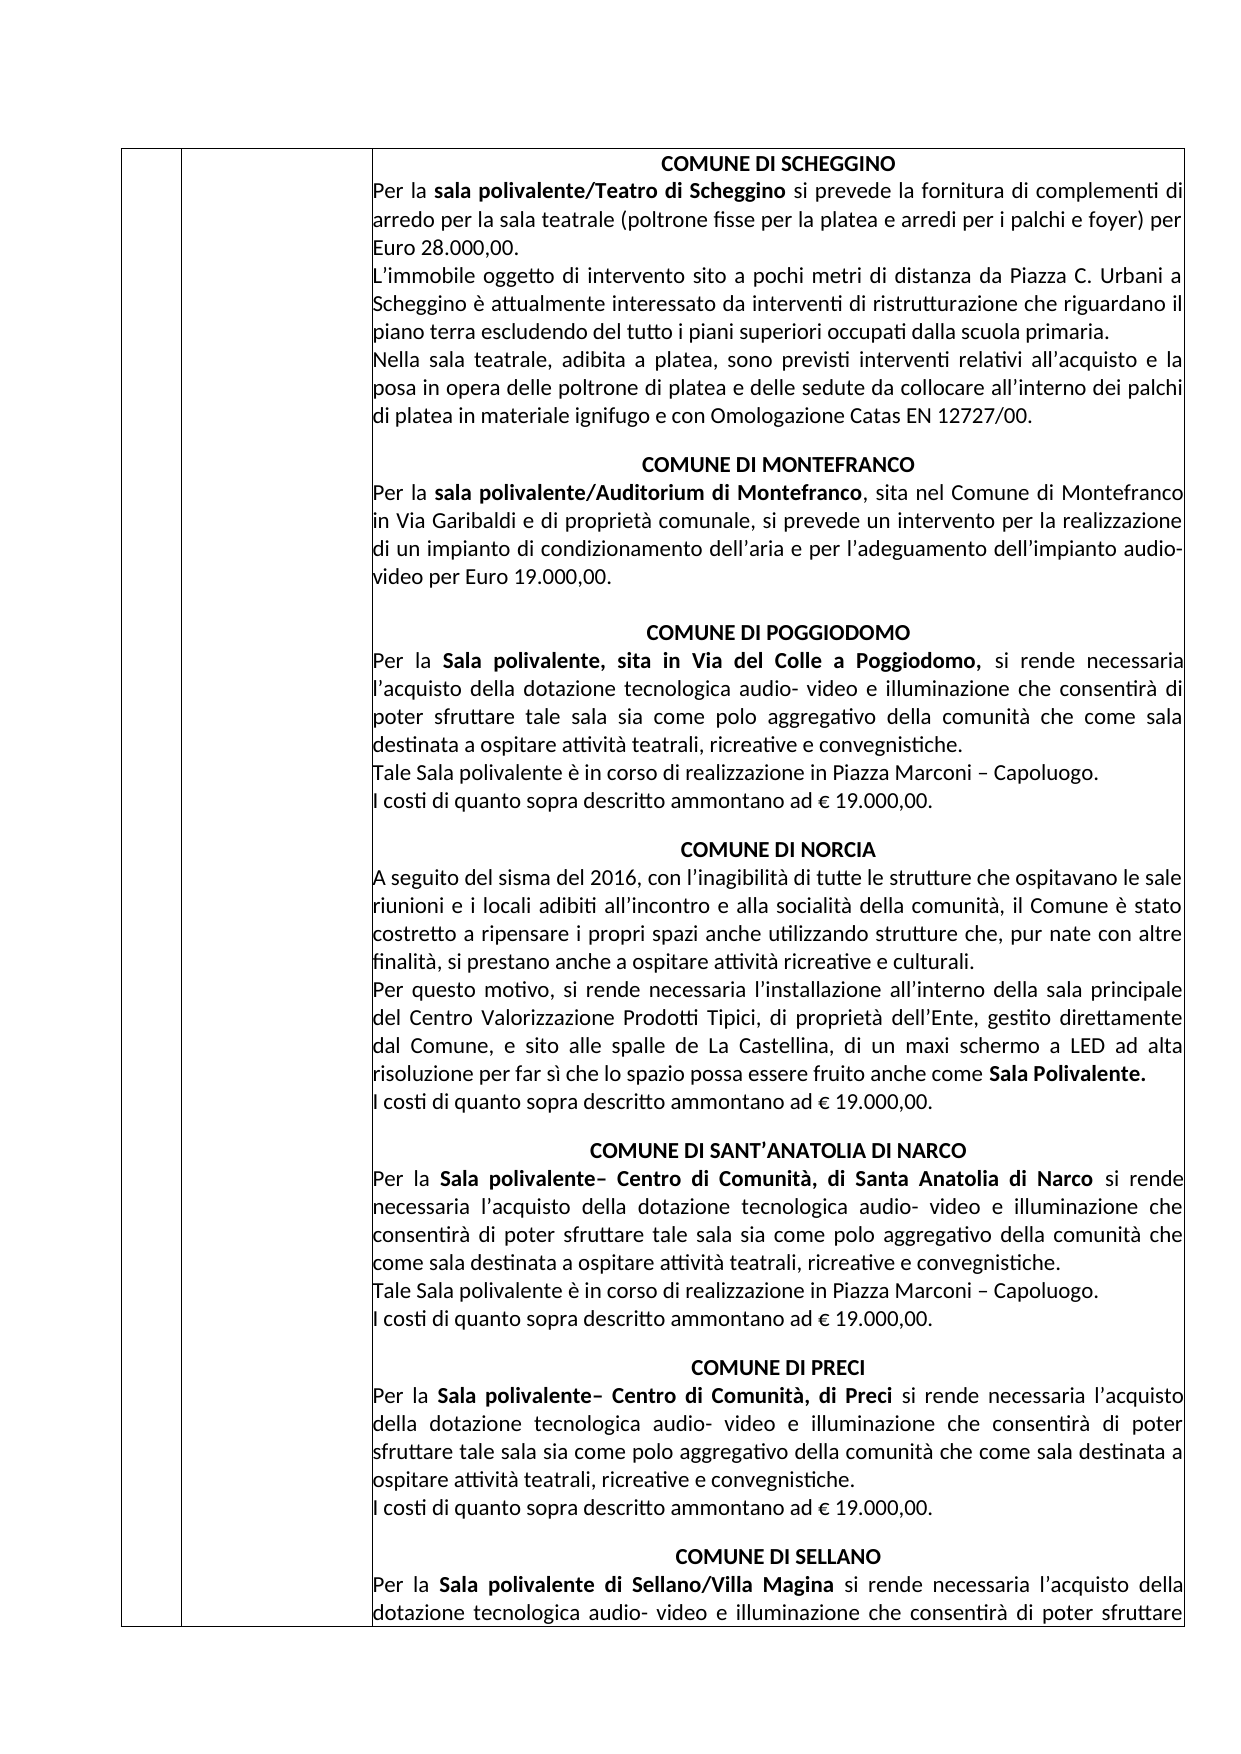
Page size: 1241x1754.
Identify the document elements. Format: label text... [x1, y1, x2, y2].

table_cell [373, 149, 1184, 1626]
table_cell 8 [122, 149, 181, 1626]
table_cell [182, 149, 372, 1626]
